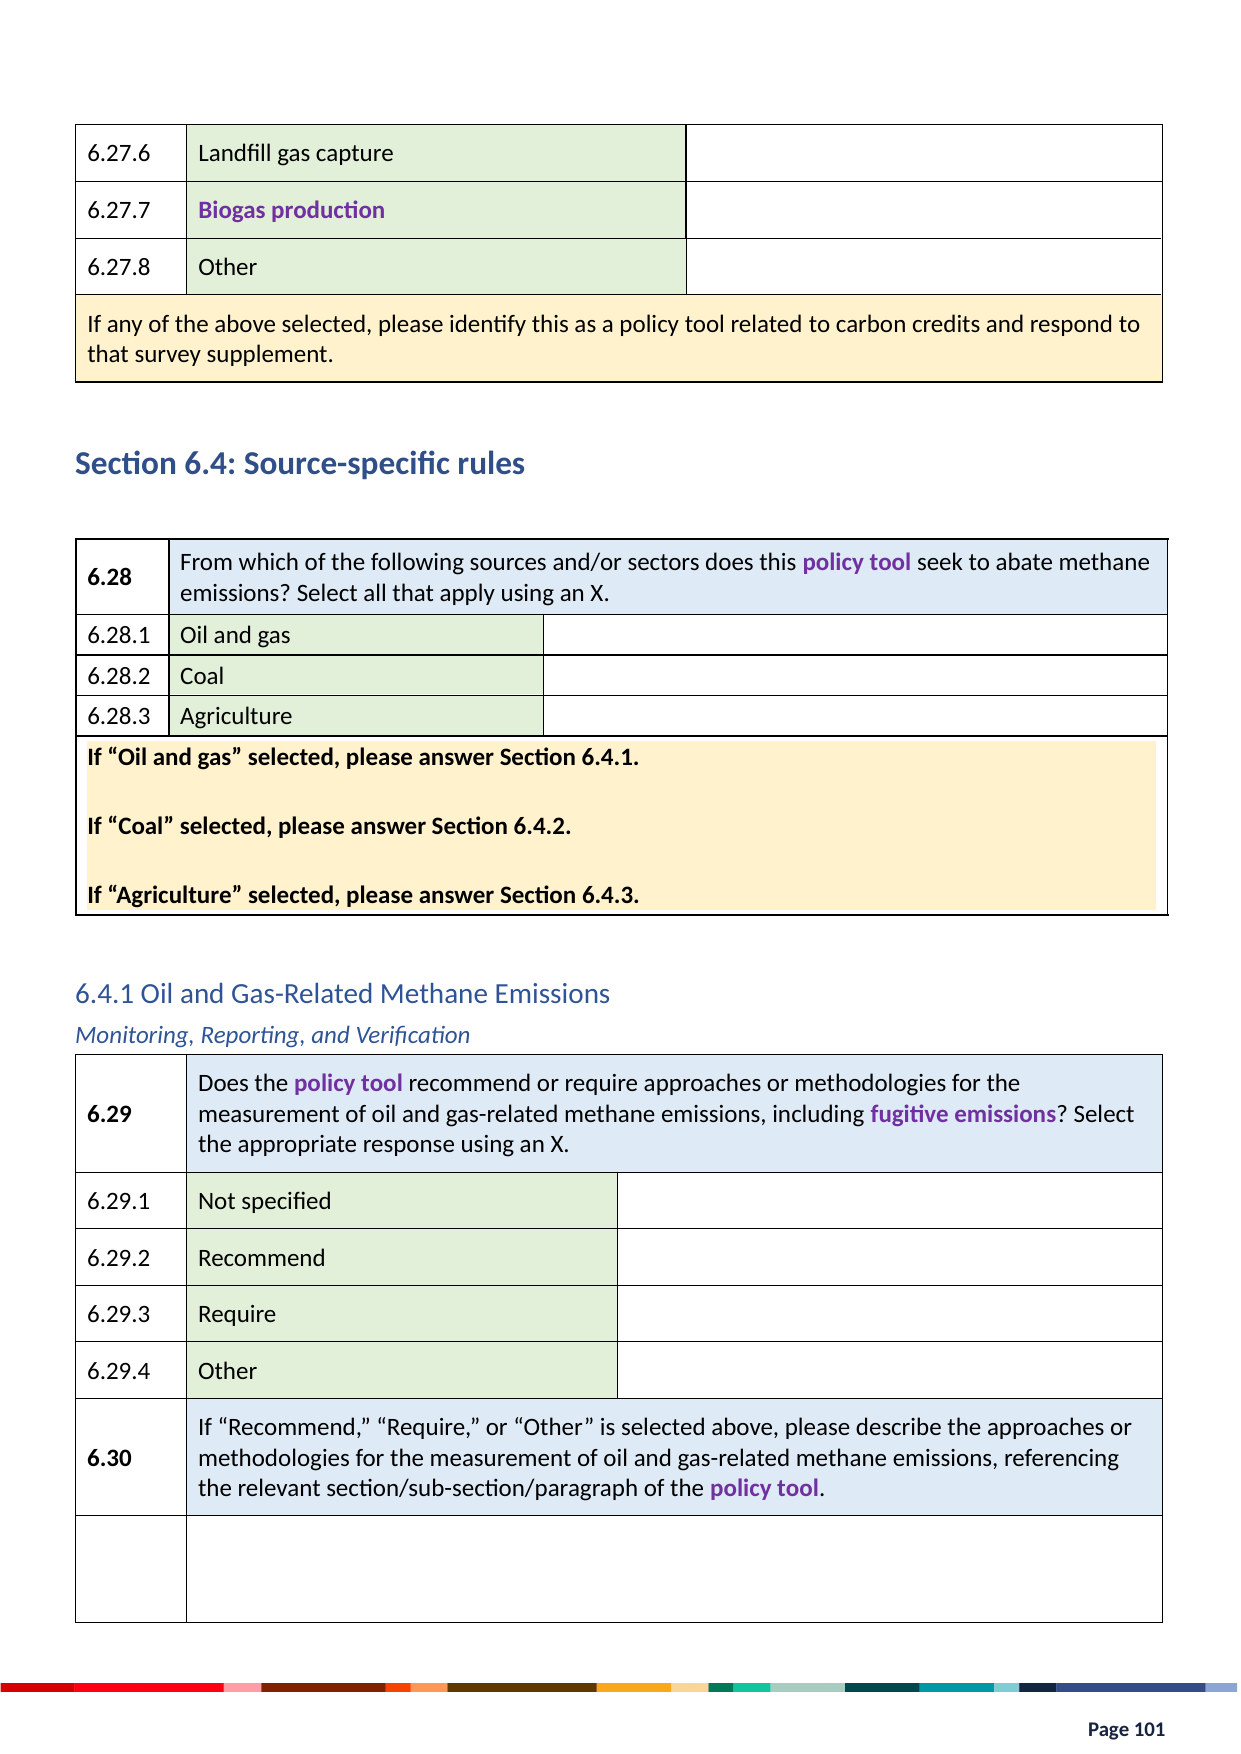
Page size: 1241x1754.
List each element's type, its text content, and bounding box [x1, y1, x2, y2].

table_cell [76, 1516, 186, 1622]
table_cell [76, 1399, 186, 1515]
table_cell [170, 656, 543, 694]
subtitle Monitoring, Reporting, and Verification [75, 1019, 1165, 1050]
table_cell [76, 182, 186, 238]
subtitle Section 6.4: Source-specific rules [75, 442, 1165, 483]
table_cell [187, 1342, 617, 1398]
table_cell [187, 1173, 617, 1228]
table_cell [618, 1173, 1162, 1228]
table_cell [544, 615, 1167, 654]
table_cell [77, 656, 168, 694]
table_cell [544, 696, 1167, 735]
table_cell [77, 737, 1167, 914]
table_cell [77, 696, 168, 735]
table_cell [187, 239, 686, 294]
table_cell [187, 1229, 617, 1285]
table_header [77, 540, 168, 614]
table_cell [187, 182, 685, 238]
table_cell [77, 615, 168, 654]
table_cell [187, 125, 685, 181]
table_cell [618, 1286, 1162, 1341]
subtitle 6.4.1 Oil and Gas-Related Methane Emissions [75, 975, 1165, 1011]
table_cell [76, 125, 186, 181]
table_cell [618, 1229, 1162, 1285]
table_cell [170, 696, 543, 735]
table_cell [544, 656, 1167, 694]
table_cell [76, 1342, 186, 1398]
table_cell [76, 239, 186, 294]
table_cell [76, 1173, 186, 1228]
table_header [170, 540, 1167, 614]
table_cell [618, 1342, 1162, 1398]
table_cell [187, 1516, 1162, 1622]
picture [0, 1683, 1236, 1692]
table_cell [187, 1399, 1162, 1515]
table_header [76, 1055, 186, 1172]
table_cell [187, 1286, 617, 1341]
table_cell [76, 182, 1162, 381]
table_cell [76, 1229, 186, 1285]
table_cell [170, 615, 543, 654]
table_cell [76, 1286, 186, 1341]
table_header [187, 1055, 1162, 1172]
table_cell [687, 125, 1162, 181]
